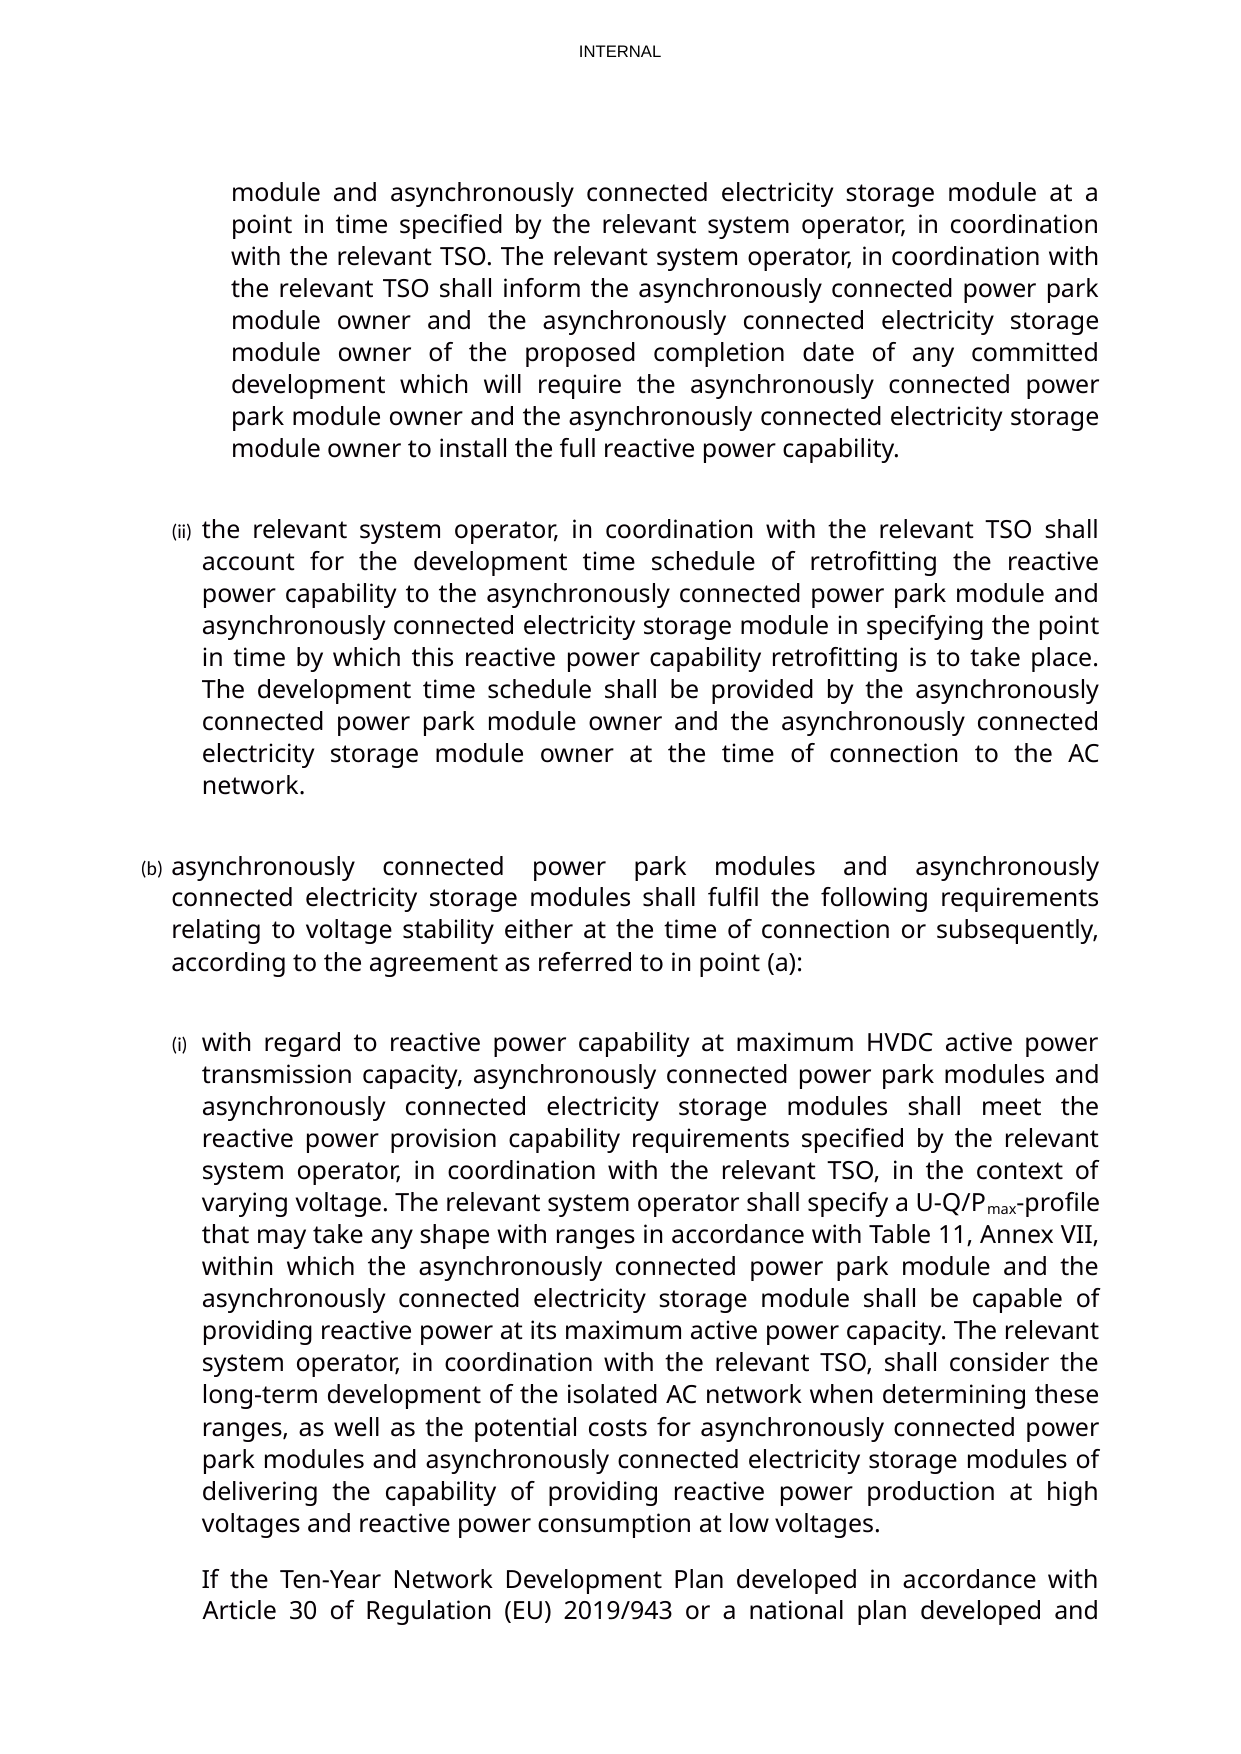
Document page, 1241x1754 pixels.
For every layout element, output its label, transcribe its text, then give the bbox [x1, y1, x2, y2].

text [201, 1563, 1100, 1627]
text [201, 176, 1100, 465]
list asynchronously connected power park modules and asynchronously connected electricity storage modules shall fulfil the following requirements relating to voltage stability either at the time of connection or subsequently, according to the agreement as referred to in point (a): [140, 850, 1100, 978]
list with regard to reactive power capability at maximum HVDC active power transmission capacity, asynchronously connected power park modules and asynchronously connected electricity storage modules shall meet the reactive power provision capability requirements specified by the relevant system operator, in coordination with the relevant TSO, in the context of varying voltage. The relevant system operator shall specify a U-Q/Pmax-profile that may take any shape with ranges in accordance with Table 11, Annex VII, within which the asynchronously connected power park module and the asynchronously connected electricity storage module shall be capable of providing reactive power at its maximum active power capacity. The relevant system operator, in coordination with the relevant TSO, shall consider the long-term development of the isolated AC network when determining these ranges, as well as the potential costs for asynchronously connected power park modules and asynchronously connected electricity storage modules of delivering the capability of providing reactive power production at high voltages and reactive power consumption at low voltages. [171, 1026, 1100, 1539]
list the relevant system operator, in coordination with the relevant TSO shall account for the development time schedule of retrofitting the reactive power capability to the asynchronously connected power park module and asynchronously connected electricity storage module in specifying the point in time by which this reactive power capability retrofitting is to take place. The development time schedule shall be provided by the asynchronously connected power park module owner and the asynchronously connected electricity storage module owner at the time of connection to the AC network. [171, 513, 1100, 802]
